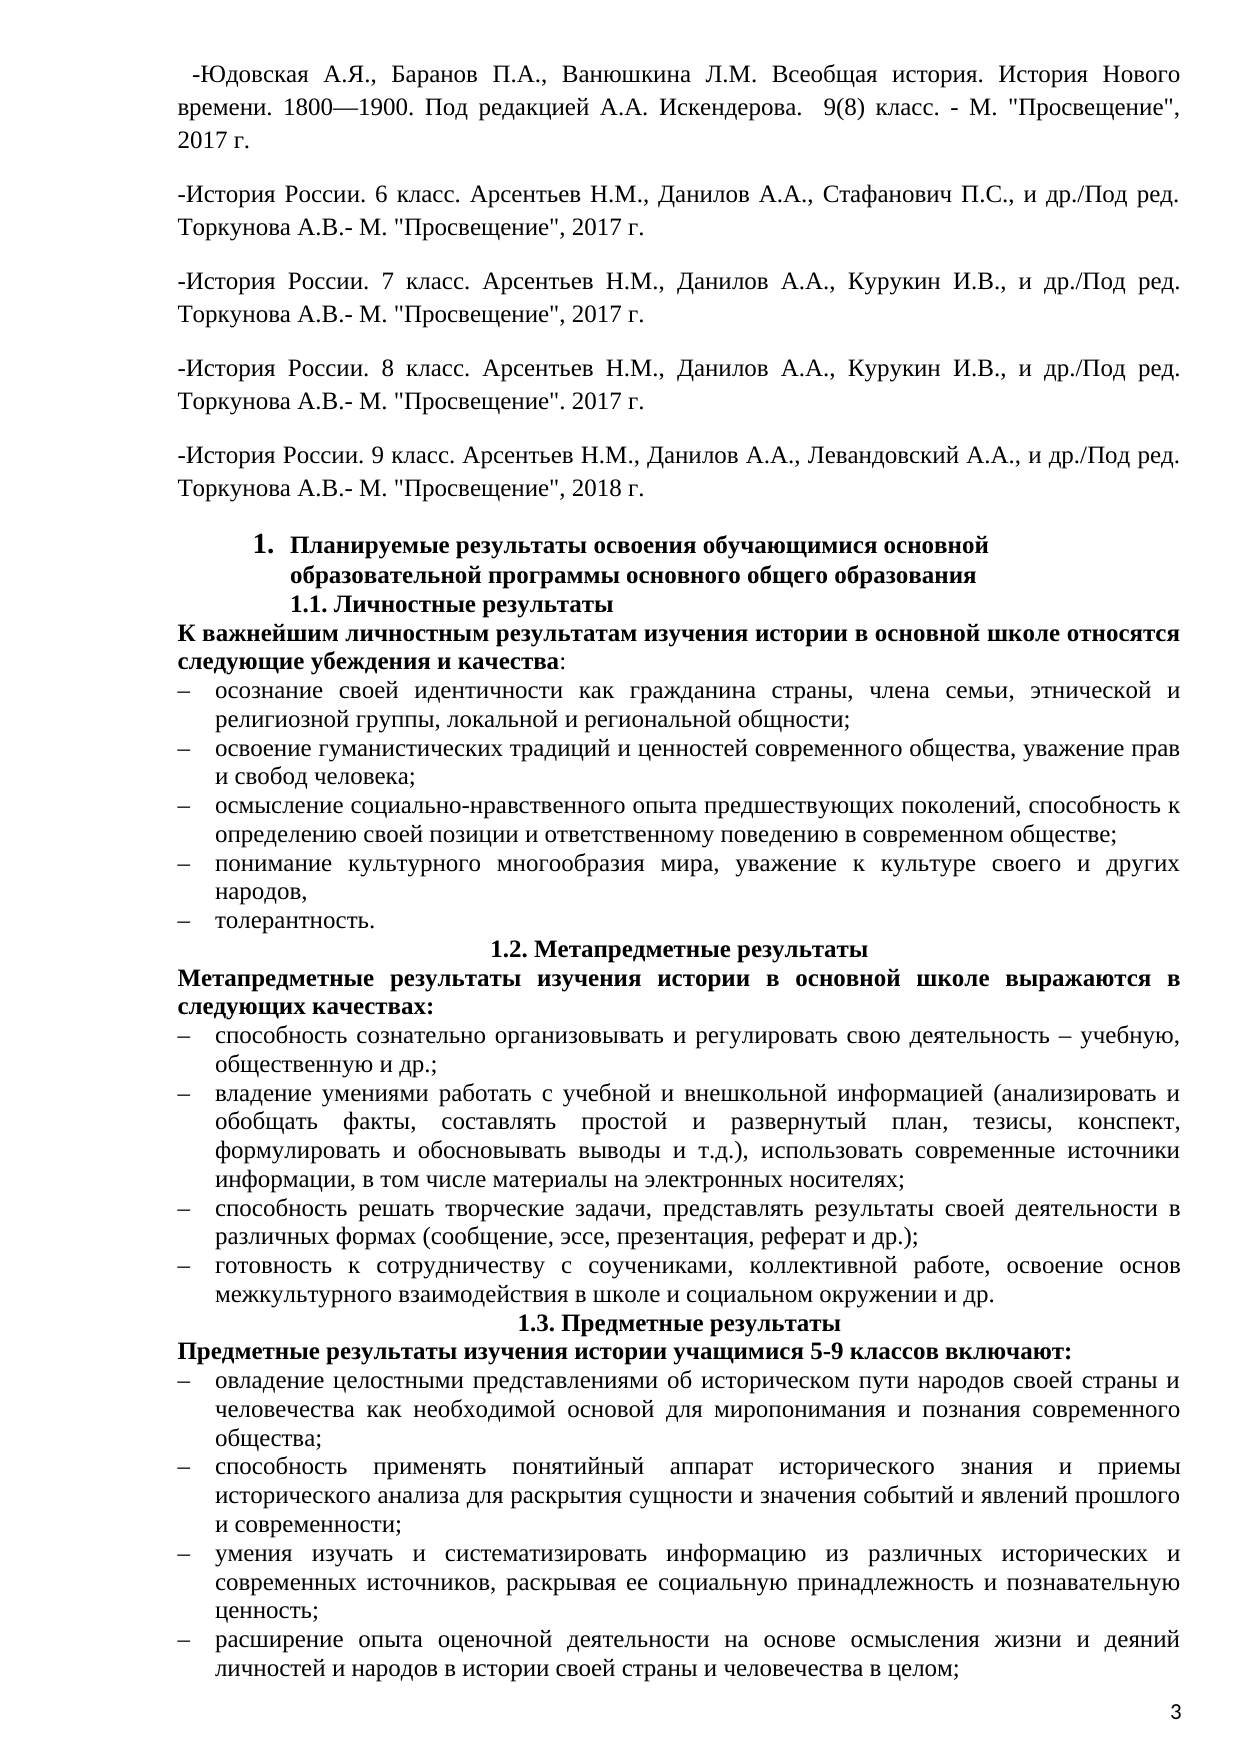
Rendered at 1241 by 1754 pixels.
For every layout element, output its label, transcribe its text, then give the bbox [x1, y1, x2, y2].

text -История России. 7 класс. Арсентьев Н.М., Данилов А.А., Курукин И.В., и др./Под ред. Торкунова А.В.- М. "Просвещение", 2017 г. [177, 266, 1181, 328]
list толерантность. [177, 905, 1181, 934]
text 1.3. Предметные результаты [177, 1308, 1181, 1336]
list осмысление социально-нравственного опыта предшествующих поколений, способность к определению своей позиции и ответственному поведению в современном обществе; [177, 790, 1181, 848]
text 1.2. Метапредметные результаты [177, 934, 1181, 963]
list осознание своей идентичности как гражданина страны, члена семьи, этнической и религиозной группы, локальной и региональной общности; [177, 675, 1181, 733]
list освоение гуманистических традиций и ценностей современного общества, уважение прав и свобод человека; [177, 733, 1181, 790]
list способность решать творческие задачи, представлять результаты своей деятельности в различных формах (сообщение, эссе, презентация, реферат и др.); [177, 1193, 1181, 1250]
list понимание культурного многообразия мира, уважение к культуре своего и других народов, [177, 848, 1181, 905]
text -История России. 6 класс. Арсентьев Н.М., Данилов А.А., Стафанович П.С., и др./Под ред. Торкунова А.В.- М. "Просвещение", 2017 г. [177, 179, 1181, 241]
text -История России. 8 класс. Арсентьев Н.М., Данилов А.А., Курукин И.В., и др./Под ред. Торкунова А.В.- М. "Просвещение". 2017 г. [177, 353, 1181, 414]
list способность сознательно организовывать и регулировать свою деятельность – учебную, общественную и др.; [177, 1020, 1181, 1078]
list Планируемые результаты освоения обучающимися основной образовательной программы основного общего образования [252, 527, 1181, 589]
text 1.1. Личностные результаты [290, 589, 1181, 618]
text Метапредметные результаты изучения истории в основной школе выражаются в следующих качествах: [177, 963, 1181, 1020]
text К важнейшим личностным результатам изучения истории в основной школе относятся следующие убеждения и качества: [177, 618, 1181, 675]
text Предметные результаты изучения истории учащимися 5-9 классов включают: [177, 1336, 1181, 1365]
list расширение опыта оценочной деятельности на основе осмысления жизни и деяний личностей и народов в истории своей страны и человечества в целом; [177, 1624, 1181, 1682]
list овладение целостными представлениями об историческом пути народов своей страны и человечества как необходимой основой для миропонимания и познания современного общества; [177, 1365, 1181, 1451]
list готовность к сотрудничеству с соучениками, коллективной работе, освоение основ межкультурного взаимодействия в школе и социальном окружении и др. [177, 1250, 1181, 1308]
text -Юдовская А.Я., Баранов П.А., Ванюшкина Л.М. Всеобщая история. История Нового времени. 1800—1900. Под редакцией А.А. Искендерова. 9(8) класс. - М. "Просвещение", 2017 г. [177, 59, 1181, 154]
text -История России. 9 класс. Арсентьев Н.М., Данилов А.А., Левандовский А.А., и др./Под ред. Торкунова А.В.- М. "Просвещение", 2018 г. [177, 440, 1181, 501]
list владение умениями работать с учебной и внешкольной информацией (анализировать и обобщать факты, составлять простой и развернутый план, тезисы, конспект, формулировать и обосновывать выводы и т.д.), использовать современные источники информации, в том числе материалы на электронных носителях; [177, 1078, 1181, 1193]
list умения изучать и систематизировать информацию из различных исторических и современных источников, раскрывая ее социальную принадлежность и познавательную ценность; [177, 1538, 1181, 1624]
